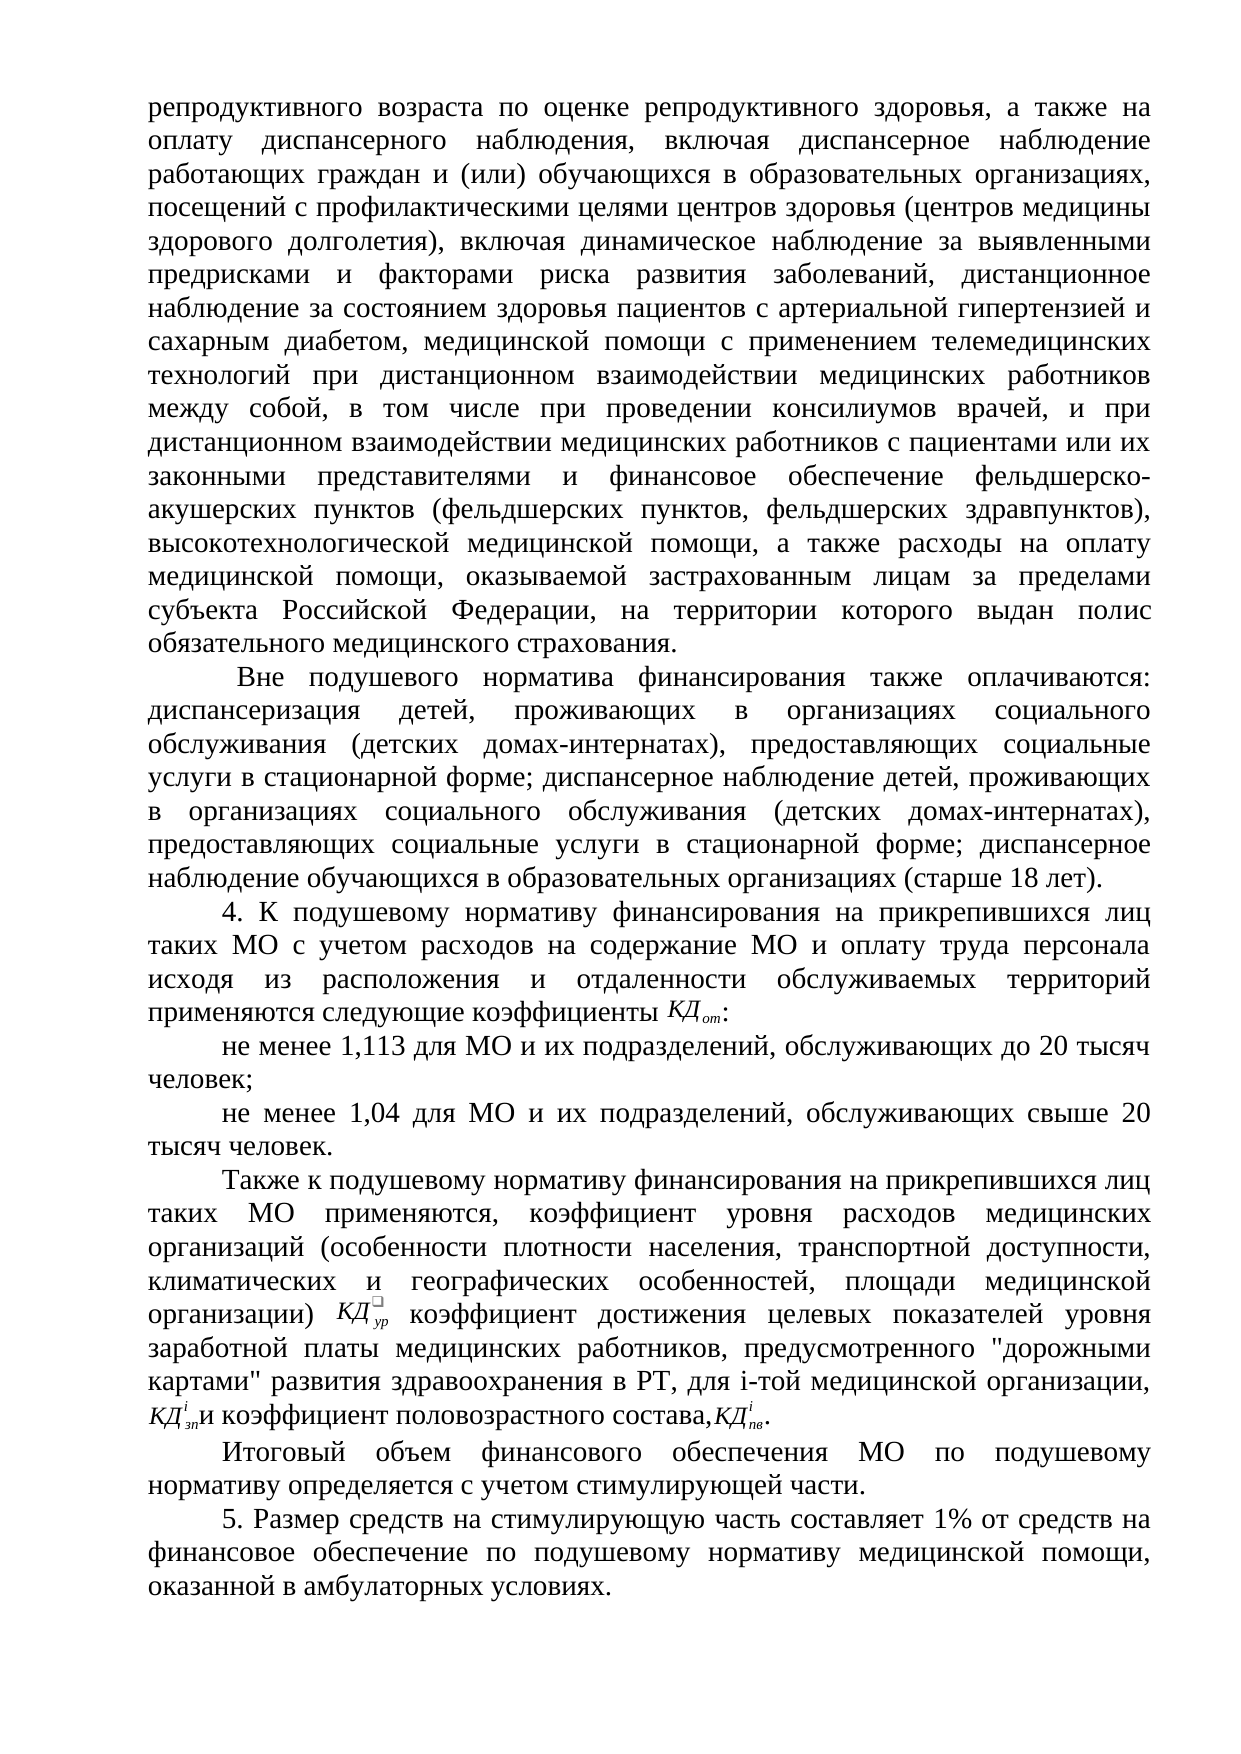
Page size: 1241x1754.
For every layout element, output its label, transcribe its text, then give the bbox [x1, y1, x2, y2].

text не менее 1,04 для МО и их подразделений, обслуживающих свыше 20 тысяч человек. [148, 1095, 1152, 1162]
text Вне подушевого норматива финансирования также оплачиваются: диспансеризация детей, проживающих в организациях социального обслуживания (детских домах-интернатах), предоставляющих социальные услуги в стационарной форме; диспансерное наблюдение детей, проживающих в организациях социального обслуживания (детских домах-интернатах), предоставляющих социальные услуги в стационарной форме; диспансерное наблюдение обучающихся в образовательных организациях (старше 18 лет). [148, 659, 1152, 894]
text 5. Размер средств на стимулирующую часть составляет 1% от средств на финансовое обеспечение по подушевому нормативу медицинской помощи, оказанной в амбулаторных условиях. [148, 1501, 1152, 1602]
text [148, 89, 1152, 659]
text не менее 1,113 для МО и их подразделений, обслуживающих до 20 тысяч человек; [148, 1028, 1152, 1095]
text Также к подушевому нормативу финансирования на прикрепившихся лиц таких МО применяются, коэффициент уровня расходов медицинских организаций (особенности плотности населения, транспортной доступности, климатических и географических особенностей, площади медицинской организации) коэффициент достижения целевых показателей уровня заработной платы медицинских работников, предусмотренного "дорожными картами" развития здравоохранения в РТ, для i-той медицинской организации, и коэффициент половозрастного состава,. [148, 1162, 1152, 1434]
text 4. К подушевому нормативу финансирования на прикрепившихся лиц таких МО с учетом расходов на содержание МО и оплату труда персонала исходя из расположения и отдаленности обслуживаемых территорий применяются следующие коэффициенты : [148, 894, 1152, 1028]
text Итоговый объем финансового обеспечения МО по подушевому нормативу определяется с учетом стимулирующей части. [148, 1434, 1152, 1501]
